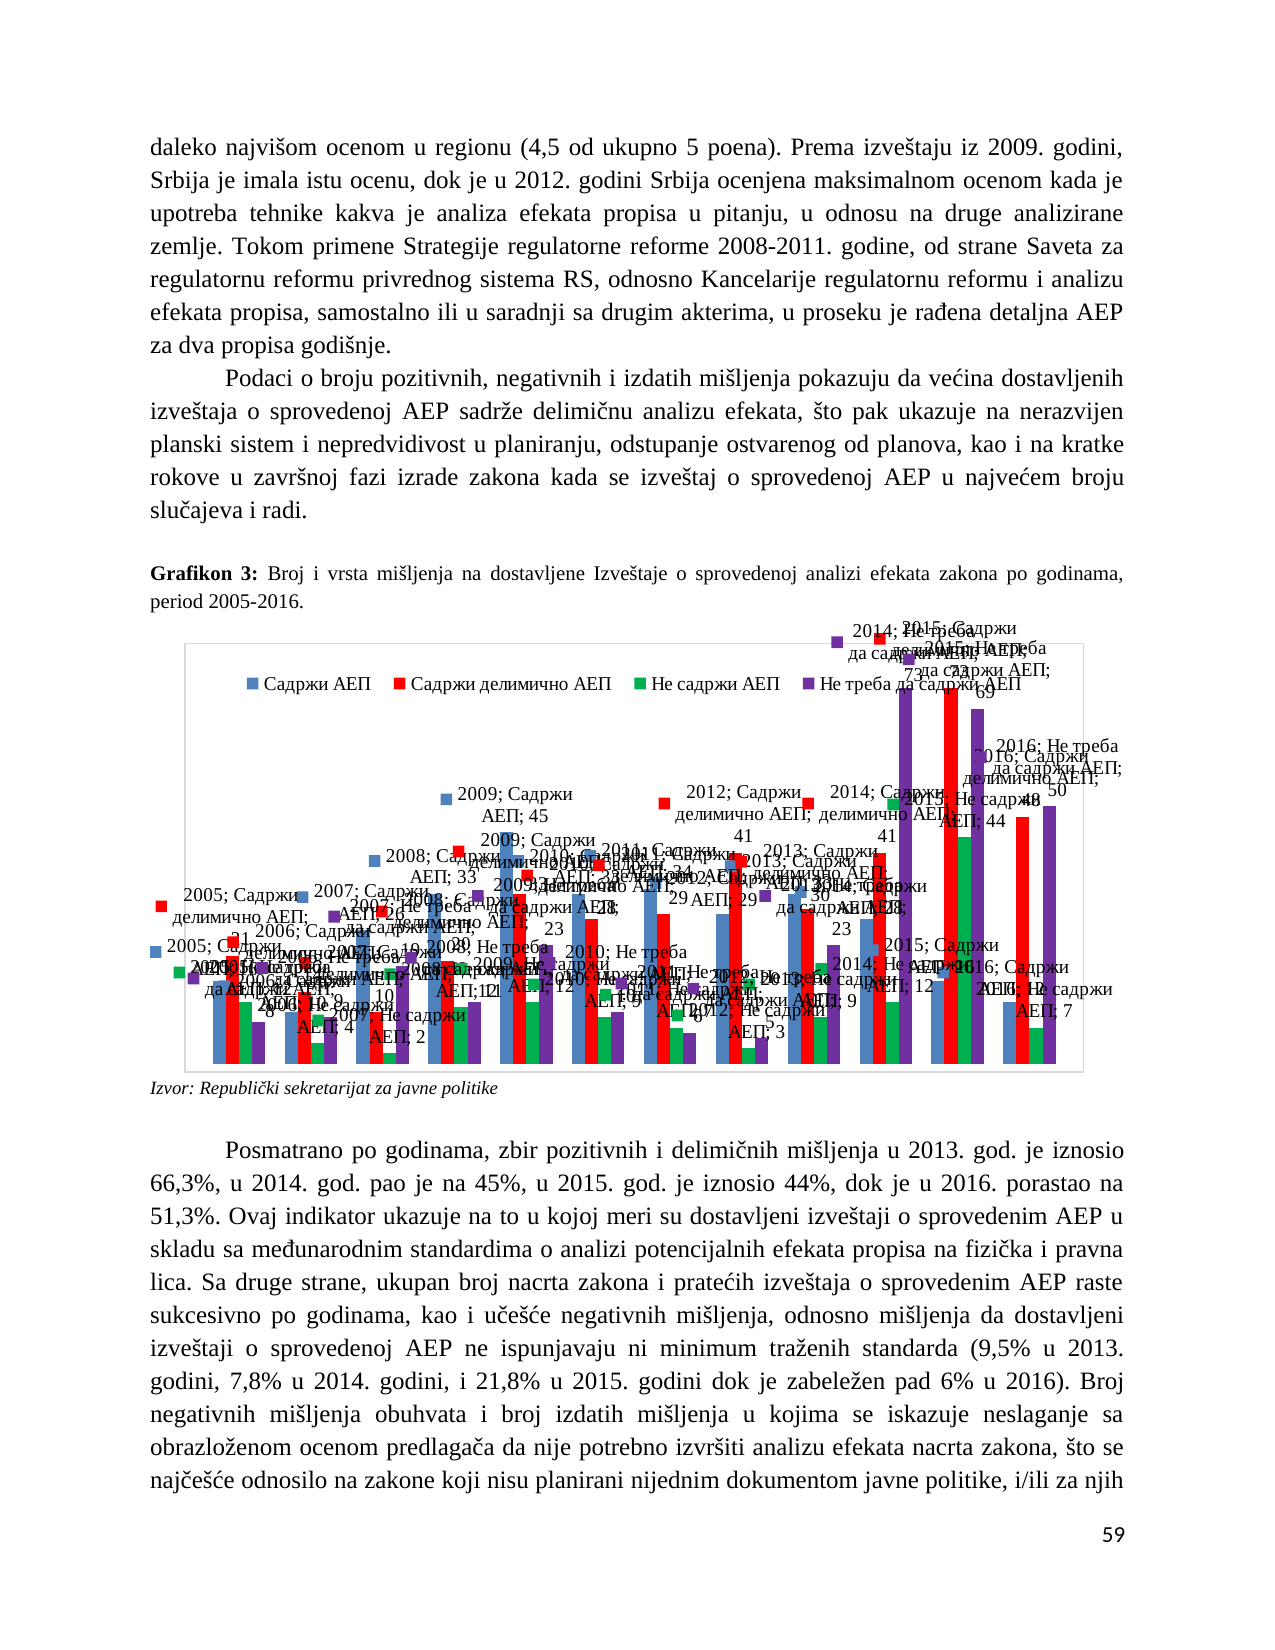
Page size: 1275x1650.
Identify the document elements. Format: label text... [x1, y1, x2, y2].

text Podaci o broju pozitivnih, negativnih i izdatih mišljenja pokazuju da većina dostavljenih izveštaja o sprovedenoj AEP sadrže delimičnu analizu efekata, što pak ukazuje na nerazvijen planski sistem i nepredvidivost u planiranju, odstupanje ostvarenog od planova, kao i na kratke rokove u završnoj fazi izrade zakona kada se izveštaj o sprovedenoj AEP u najvećem broju slučajeva i radi. [150, 363, 1125, 524]
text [150, 132, 1125, 359]
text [150, 1135, 1125, 1494]
text Grafikon 3: Broj i vrsta mišljenja na dostavljene Izveštaje o sprovedenoj analizi efekata zakona po godinama, period 2005-2016. [150, 561, 1125, 613]
text Izvor: Republički sekretarijat za javne politike [150, 1077, 1125, 1099]
